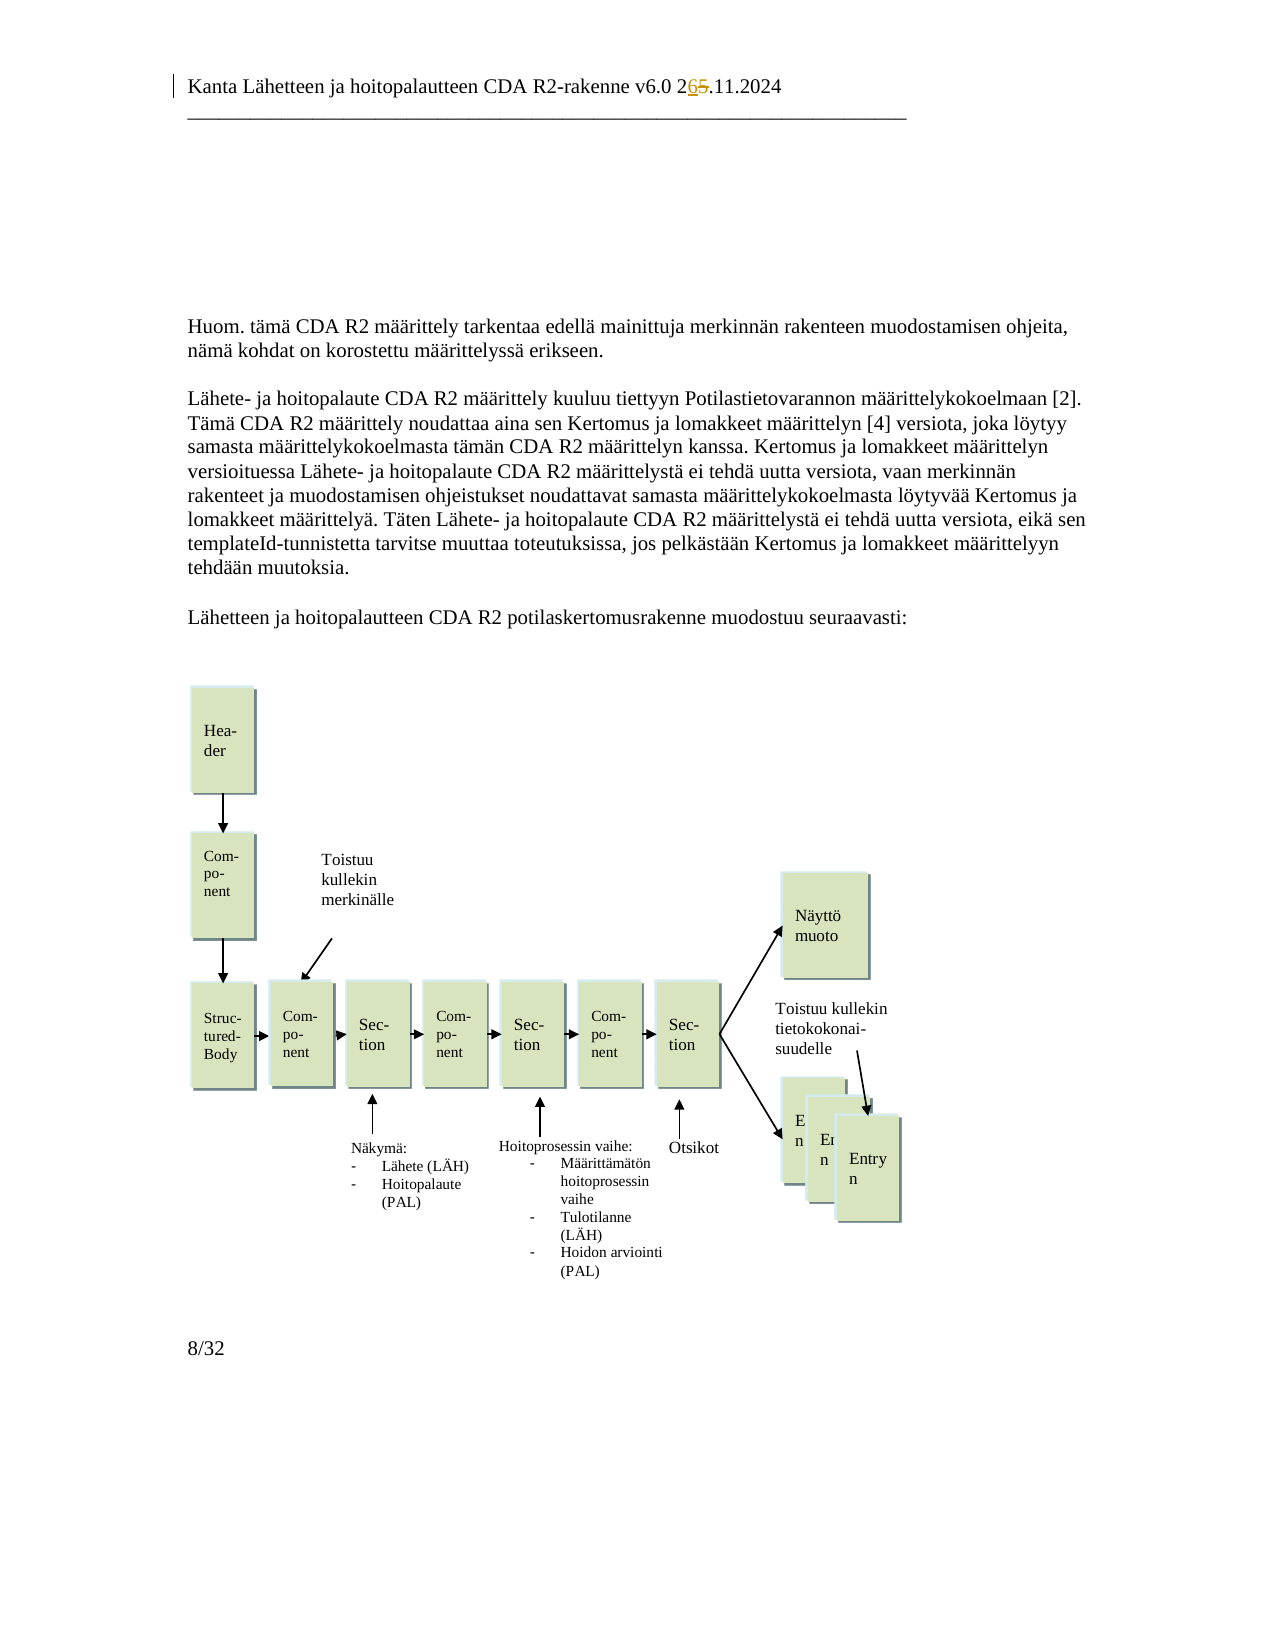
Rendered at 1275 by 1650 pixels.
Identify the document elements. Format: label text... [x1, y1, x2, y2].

text Lähetteen ja hoitopalautteen CDA R2 potilaskertomusrakenne muodostuu seuraavasti: [187, 605, 1087, 629]
text Huom. tämä CDA R2 määrittely tarkentaa edellä mainittuja merkinnän rakenteen muodostamisen ohjeita, nämä kohdat on korostettu määrittelyssä erikseen. [187, 314, 1087, 362]
text Lähete- ja hoitopalaute CDA R2 määrittely kuuluu tiettyyn Potilastietovarannon määrittelykokoelmaan [2]. Tämä CDA R2 määrittely noudattaa aina sen Kertomus ja lomakkeet määrittelyn [4] versiota, joka löytyy samasta määrittelykokoelmasta tämän CDA R2 määrittelyn kanssa. Kertomus ja lomakkeet määrittelyn versioituessa Lähete- ja hoitopalaute CDA R2 määrittelystä ei tehdä uutta versiota, vaan merkinnän rakenteet ja muodostamisen ohjeistukset noudattavat samasta määrittelykokoelmasta löytyvää Kertomus ja lomakkeet määrittelyä. Täten Lähete- ja hoitopalaute CDA R2 määrittelystä ei tehdä uutta versiota, eikä sen templateId-tunnistetta tarvitse muuttaa toteutuksissa, jos pelkästään Kertomus ja lomakkeet määrittelyyn tehdään muutoksia. [187, 386, 1087, 579]
